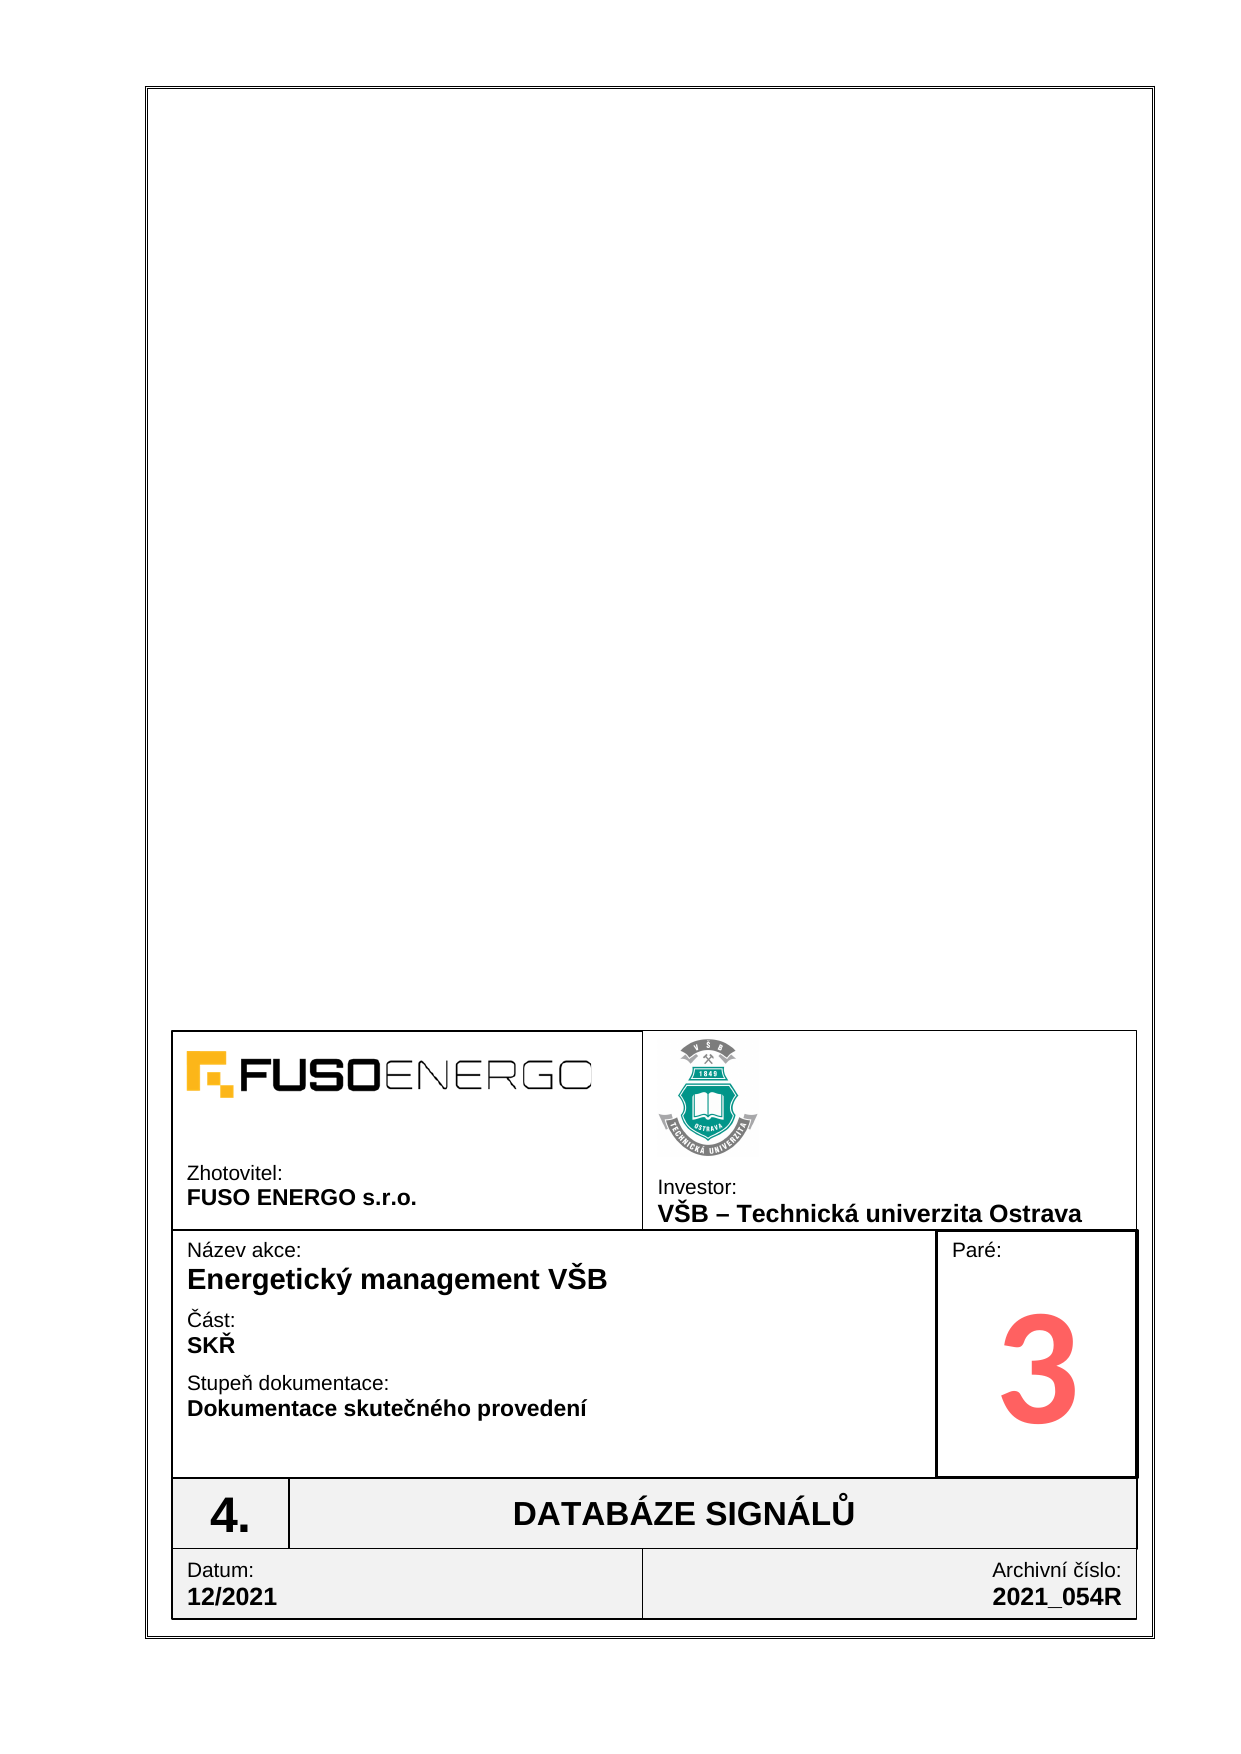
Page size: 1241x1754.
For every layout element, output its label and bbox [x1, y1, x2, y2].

picture [186, 1051, 592, 1098]
picture [657, 1038, 759, 1157]
